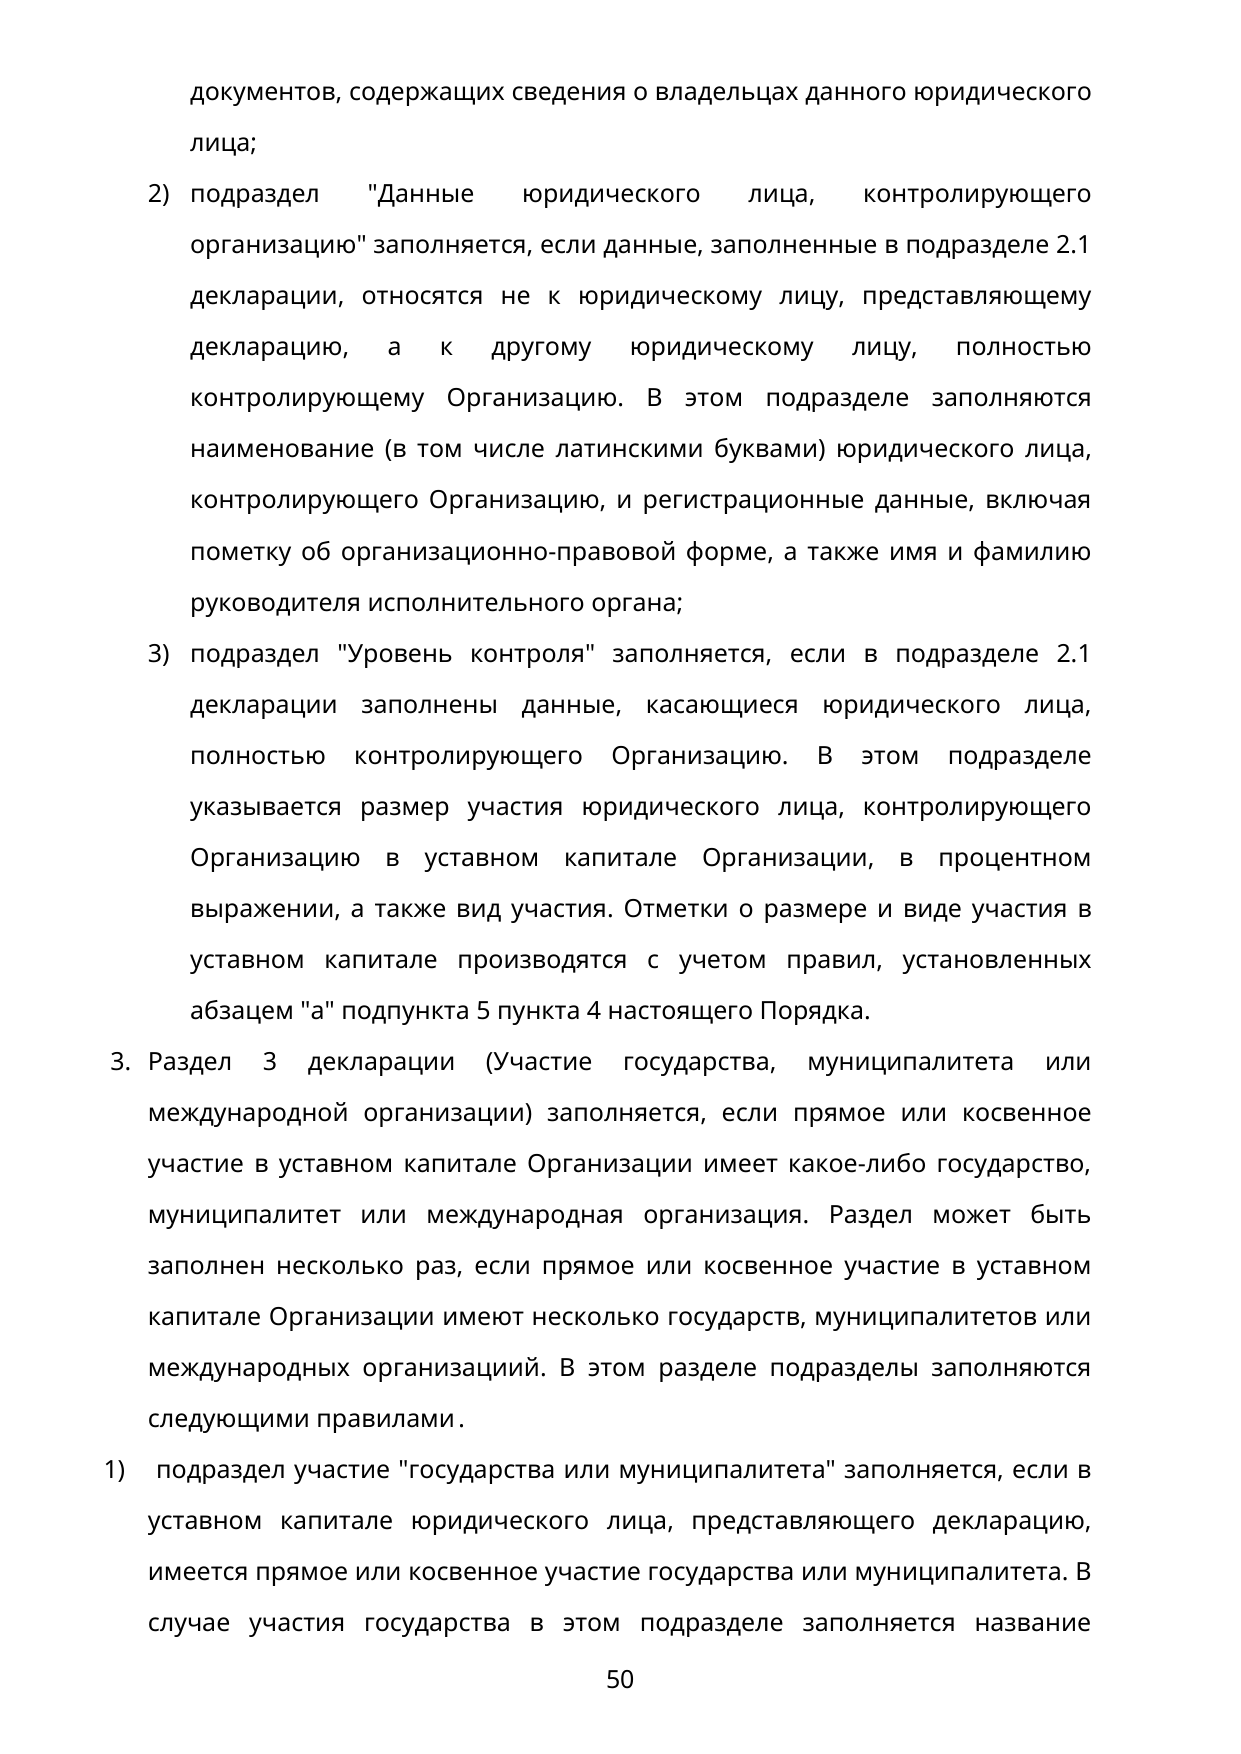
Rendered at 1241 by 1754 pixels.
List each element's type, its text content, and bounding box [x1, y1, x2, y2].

list подраздел "Данные юридического лица, контролирующего организацию" заполняется, если данные, заполненные в подразделе 2.1 декларации, относятся не к юридическому лицу, представляющему декларацию, а к другому юридическому лицу, полностью контролирующему Организацию. В этом подразделе заполняются наименование (в том числе латинскими буквами) юридического лица, контролирующего Организацию, и регистрационные данные, включая пометку об организационно-правовой форме, а также имя и фамилию руководителя исполнительного органа; [148, 176, 1092, 618]
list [148, 74, 1092, 159]
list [103, 1452, 1092, 1639]
list подраздел "Уровень контроля" заполняется, если в подразделе 2.1 декларации заполнены данные, касающиеся юридического лица, полностью контролирующего Организацию. В этом подразделе указывается размер участия юридического лица, контролирующего Организацию в уставном капитале Организации, в процентном выражении, а также вид участия. Отметки о размере и виде участия в уставном капитале производятся с учетом правил, установленных абзацем "а" подпункта 5 пункта 4 настоящего Порядка. [148, 635, 1092, 1027]
list Раздел 3 декларации (Участие государства, муниципалитета или международной организации) заполняется, если прямое или косвенное участие в уставном капитале Организации имеет какое-либо государство, муниципалитет или международная организация. Раздел может быть заполнен несколько раз, если прямое или косвенное участие в уставном капитале Организации имеют несколько государств, муниципалитетов или международных организациий. В этом разделе подразделы заполняются следующими правилами․ [110, 1044, 1092, 1435]
